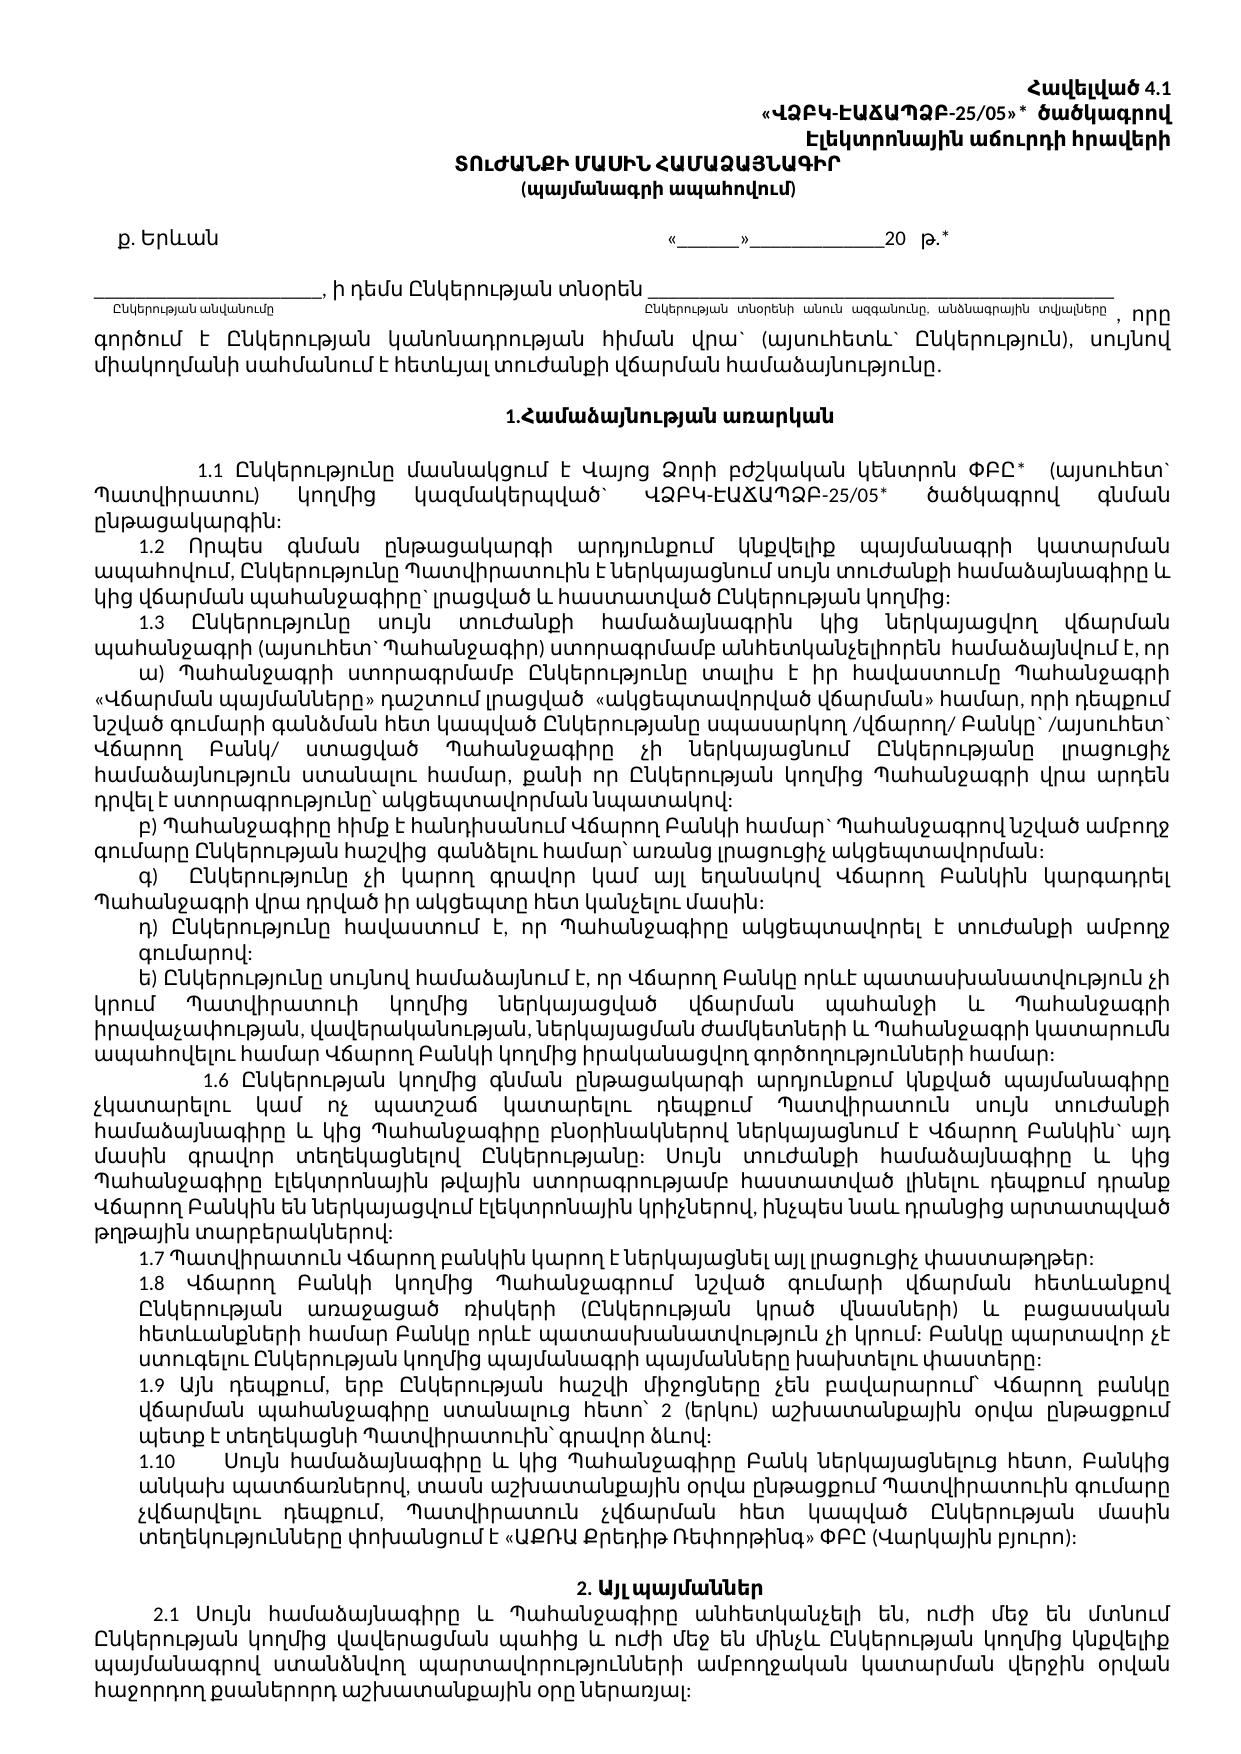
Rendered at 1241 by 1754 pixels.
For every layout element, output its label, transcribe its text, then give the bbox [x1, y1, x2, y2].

text 1.1 Ընկերությունը մասնակցում է Վայոց Ձորի բժշկական կենտրոն ՓԲԸ* (այսուհետ` Պատվիրատու) կողմից կազմակերպված` ՎՁԲԿ-ԷԱՃԱՊՁԲ-25/05* ծածկագրով գնման ընթացակարգին: [94, 457, 1171, 533]
text 1.2 Որպես գնման ընթացակարգի արդյունքում կնքվելիք պայմանագրի կատարման ապահովում, Ընկերությունը Պատվիրատուին է ներկայացնում սույն տուժանքի համաձայնագիրը և կից վճարման պահանջագիրը` լրացված և հաստատված Ընկերության կողմից: [94, 533, 1171, 609]
text ե) Ընկերությունը սույնով համաձայնում է, որ Վճարող Բանկը որևէ պատասխանատվություն չի կրում Պատվիրատուի կողմից ներկայացված վճարման պահանջի և Պահանջագրի իրավաչափության, վավերականության, ներկայացման ժամկետների և Պահանջագրի կատարումն ապահովելու համար Վճարող Բանկի կողմից իրականացվող գործողությունների համար: [94, 965, 1171, 1067]
text 1.3 Ընկերությունը սույն տուժանքի համաձայնագրին կից ներկայացվող վճարման պահանջագրի (այսուհետ` Պահանջագիր) ստորագրմամբ անհետկանչելիորեն համաձայնվում է, որ [94, 609, 1171, 660]
text 1.8 Վճարող Բանկի կողմից Պահանջագրում նշված գումարի վճարման հետևանքով Ընկերության առաջացած ռիսկերի (Ընկերության կրած վնասների) և բացասական հետևանքների համար Բանկը որևէ պատասխանատվություն չի կրում: Բանկը պարտավոր չէ ստուգելու Ընկերության կողմից պայմանագրի պայմանները խախտելու փաստերը: [138, 1270, 1171, 1372]
text 1.7 Պատվիրատուն Վճարող բանկին կարող է ներկայացնել այլ լրացուցիչ փաստաթղթեր: [138, 1245, 1171, 1270]
text 2. Այլ պայմաններ [169, 1575, 1171, 1601]
text 2.1 Սույն համաձայնագիրը և Պահանջագիրը անհետկանչելի են, ուժի մեջ են մտնում Ընկերության կողմից վավերացման պահից և ուժի մեջ են մինչև Ընկերության կողմից կնքվելիք պայմանագրով ստանձնվող պարտավորությունների ամբողջական կատարման վերջին օրվան հաջորդող քսաներորդ աշխատանքային օրը ներառյալ: [94, 1601, 1171, 1702]
text 1.9 Այն դեպքում, երբ Ընկերության հաշվի միջոցները չեն բավարարում՝ Վճարող բանկը վճարման պահանջագիրը ստանալուց հետո՝ 2 (երկու) աշխատանքային օրվա ընթացքում պետք է տեղեկացնի Պատվիրատուին՝ գրավոր ձևով: [138, 1372, 1171, 1448]
text 1.10 Սույն համաձայնագիրը և կից Պահանջագիրը Բանկ ներկայացնելուց հետո, Բանկից անկախ պատճառներով, տասն աշխատանքային օրվա ընթացքում Պատվիրատուին գումարը չվճարվելու դեպքում, Պատվիրատուն չվճարման հետ կապված Ընկերության մասին տեղեկությունները փոխանցում է «ԱՔՌԱ Քրեդիթ Ռեփորթինգ» ՓԲԸ (Վարկային բյուրո): [138, 1448, 1171, 1550]
text Էլեկտրոնային աճուրդի հրավերի [94, 126, 1171, 151]
text ա) Պահանջագրի ստորագրմամբ Ընկերությունը տալիս է իր հավաստումը Պահանջագրի «Վճարման պայմանները» դաշտում լրացված «ակցեպտավորված վճարման» համար, որի դեպքում նշված գումարի գանձման հետ կապված Ընկերությանը սպասարկող /վճարող/ Բանկը` /այսուհետ` Վճարող Բանկ/ ստացված Պահանջագիրը չի ներկայացնում Ընկերությանը լրացուցիչ համաձայնություն ստանալու համար, քանի որ Ընկերության կողմից Պահանջագրի վրա արդեն դրվել է ստորագրությունը՝ ակցեպտավորման նպատակով: [94, 660, 1171, 813]
text ______________________, ի դեմս Ընկերության տնօրեն _____________________________________________ [94, 276, 1171, 301]
text Ընկերության անվանումը Ընկերության տնօրենի անուն ազգանունը, անձնագրային տվյալները , որը գործում է Ընկերության կանոնադրության հիման վրա` (այսուհետև` Ընկերություն), սույնով միակողմանի սահմանում է հետևյալ տուժանքի վճարման համաձայնությունը. [94, 301, 1171, 377]
text 1.6 Ընկերության կողմից գնման ընթացակարգի արդյունքում կնքված պայմանագիրը չկատարելու կամ ոչ պատշաճ կատարելու դեպքում Պատվիրատուն սույն տուժանքի համաձայնագիրը և կից Պահանջագիրը բնօրինակներով ներկայացնում է Վճարող Բանկին` այդ մասին գրավոր տեղեկացնելով Ընկերությանը: Սույն տուժանքի համաձայնագիրը և կից Պահանջագիրը էլեկտրոնային թվային ստորագրությամբ հաստատված լինելու դեպքում դրանք Վճարող Բանկին են ներկայացվում էլեկտրոնային կրիչներով, ինչպես նաև դրանցից արտատպված թղթային տարբերակներով: [94, 1067, 1171, 1245]
text Հավելված 4.1 [94, 75, 1171, 100]
text «ՎՁԲԿ-ԷԱՃԱՊՁԲ-25/05»* ծածկագրով [94, 100, 1171, 126]
text բ) Պահանջագիրը հիմք է հանդիսանում Վճարող Բանկի համար` Պահանջագրով նշված ամբողջ գումարը Ընկերության հաշվից գանձելու համար՝ առանց լրացուցիչ ակցեպտավորման: [94, 813, 1171, 864]
text (պայմանագրի ապահովում) [94, 177, 1171, 199]
text դ) Ընկերությունը հավաստում է, որ Պահանջագիրը ակցեպտավորել է տուժանքի ամբողջ գումարով: [138, 914, 1171, 965]
text ՏՈւԺԱՆՔԻ ՄԱՍԻՆ ՀԱՄԱՁԱՅՆԱԳԻՐ [94, 151, 1171, 177]
text 1.Համաձայնության առարկան [169, 403, 1171, 428]
text գ) Ընկերությունը չի կարող գրավոր կամ այլ եղանակով Վճարող Բանկին կարգադրել Պահանջագրի վրա դրված իր ակցեպտը հետ կանչելու մասին: [94, 864, 1171, 914]
text ք. Երևան «______»_____________20 թ.* [94, 225, 1171, 250]
